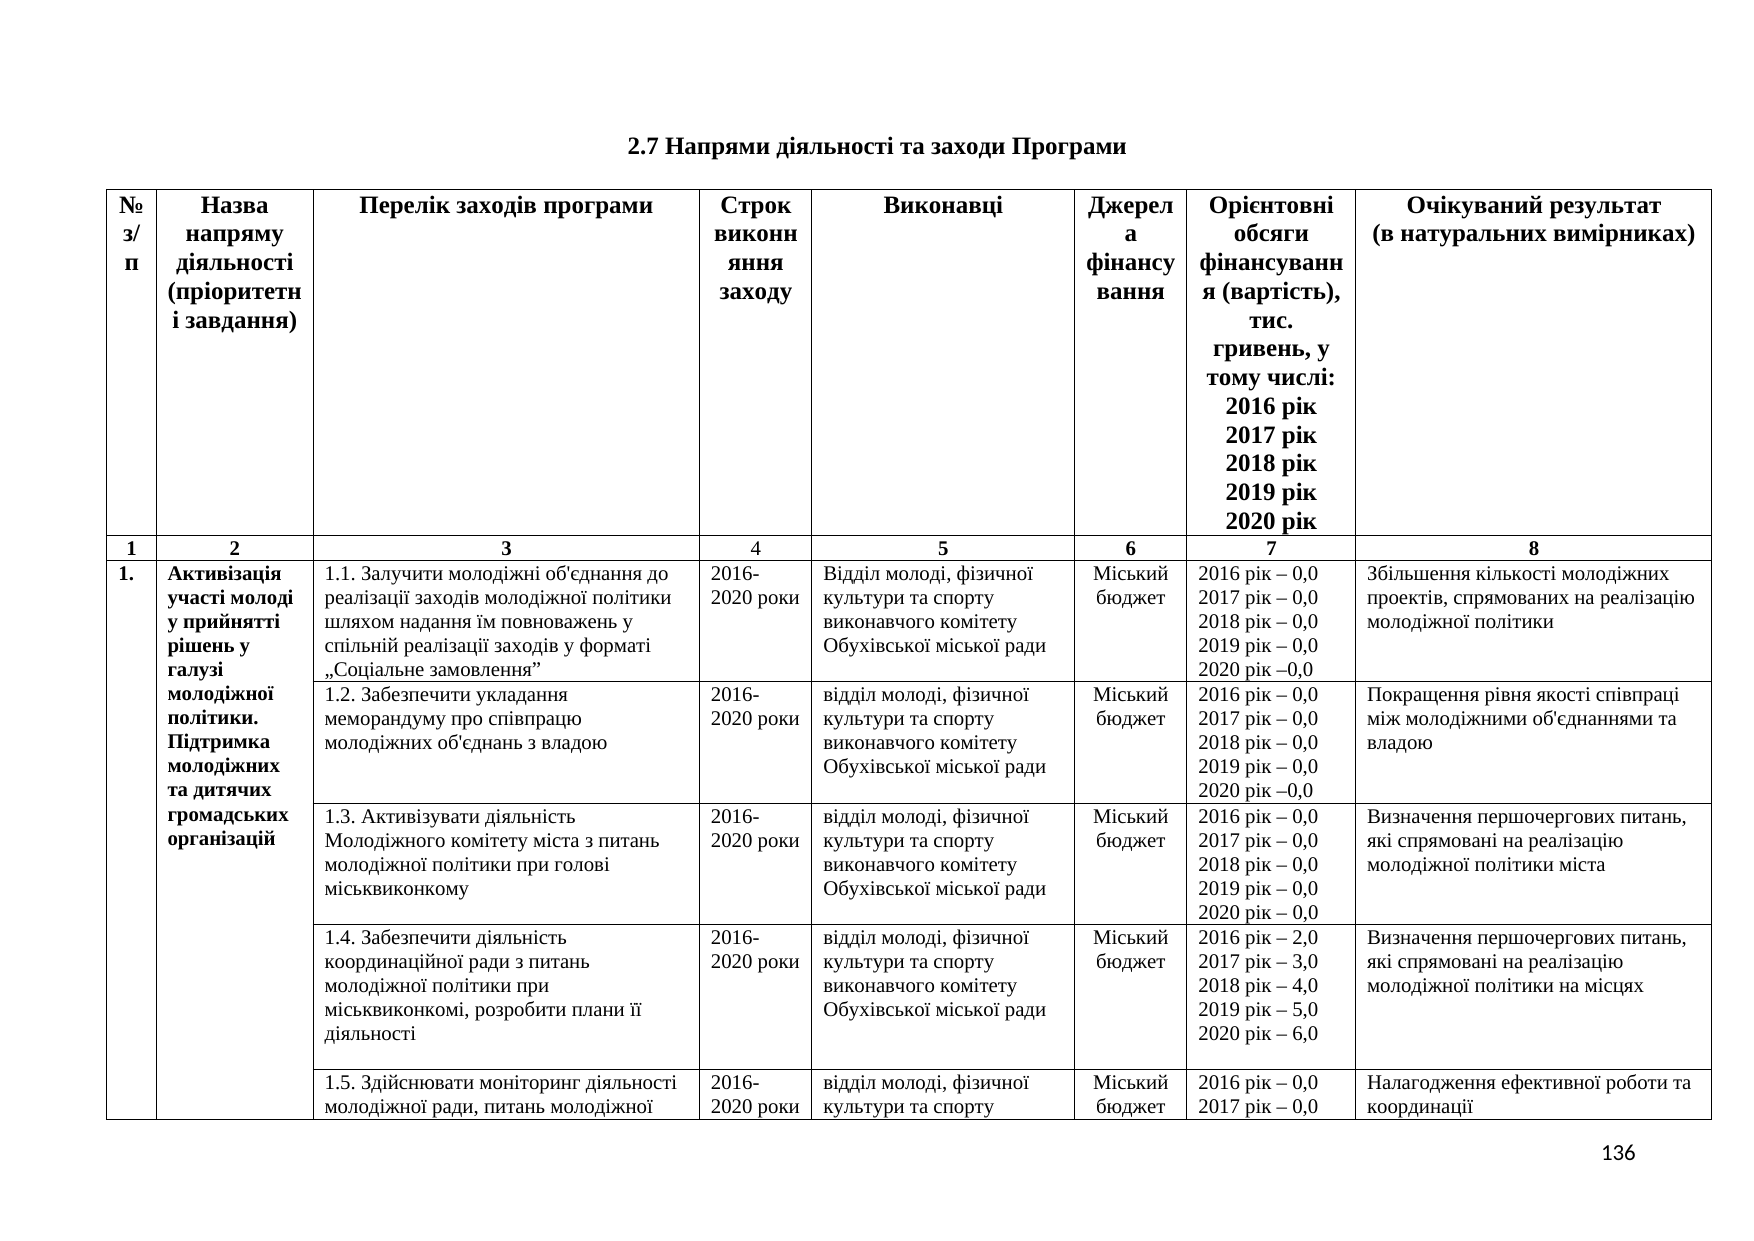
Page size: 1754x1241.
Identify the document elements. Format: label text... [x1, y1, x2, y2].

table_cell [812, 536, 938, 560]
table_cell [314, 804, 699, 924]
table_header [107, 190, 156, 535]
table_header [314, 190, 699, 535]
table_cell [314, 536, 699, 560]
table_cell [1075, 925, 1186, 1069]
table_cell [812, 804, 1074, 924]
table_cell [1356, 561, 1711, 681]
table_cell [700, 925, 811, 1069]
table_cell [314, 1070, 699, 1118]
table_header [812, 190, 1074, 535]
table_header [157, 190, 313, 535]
text 2.7 Напрями діяльності та заходи Програми [118, 131, 1636, 160]
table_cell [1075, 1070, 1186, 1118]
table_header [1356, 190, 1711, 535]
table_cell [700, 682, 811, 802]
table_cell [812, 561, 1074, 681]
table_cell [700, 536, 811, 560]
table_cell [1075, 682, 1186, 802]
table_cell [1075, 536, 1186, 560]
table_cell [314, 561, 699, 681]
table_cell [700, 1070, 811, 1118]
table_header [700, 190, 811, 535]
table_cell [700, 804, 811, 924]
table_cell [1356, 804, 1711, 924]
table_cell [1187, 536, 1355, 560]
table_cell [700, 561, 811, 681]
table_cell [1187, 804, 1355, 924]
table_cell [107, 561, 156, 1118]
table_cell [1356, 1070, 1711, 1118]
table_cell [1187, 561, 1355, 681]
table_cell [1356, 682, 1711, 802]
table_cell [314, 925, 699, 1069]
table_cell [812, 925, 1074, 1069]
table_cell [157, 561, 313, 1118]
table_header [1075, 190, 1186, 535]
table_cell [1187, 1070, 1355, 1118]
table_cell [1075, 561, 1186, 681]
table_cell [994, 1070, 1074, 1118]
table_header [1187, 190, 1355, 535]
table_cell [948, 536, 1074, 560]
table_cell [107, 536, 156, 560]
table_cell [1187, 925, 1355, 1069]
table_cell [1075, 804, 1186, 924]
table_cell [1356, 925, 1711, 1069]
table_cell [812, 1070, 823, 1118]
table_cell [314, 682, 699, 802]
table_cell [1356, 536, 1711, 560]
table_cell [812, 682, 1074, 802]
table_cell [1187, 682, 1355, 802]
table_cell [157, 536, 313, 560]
